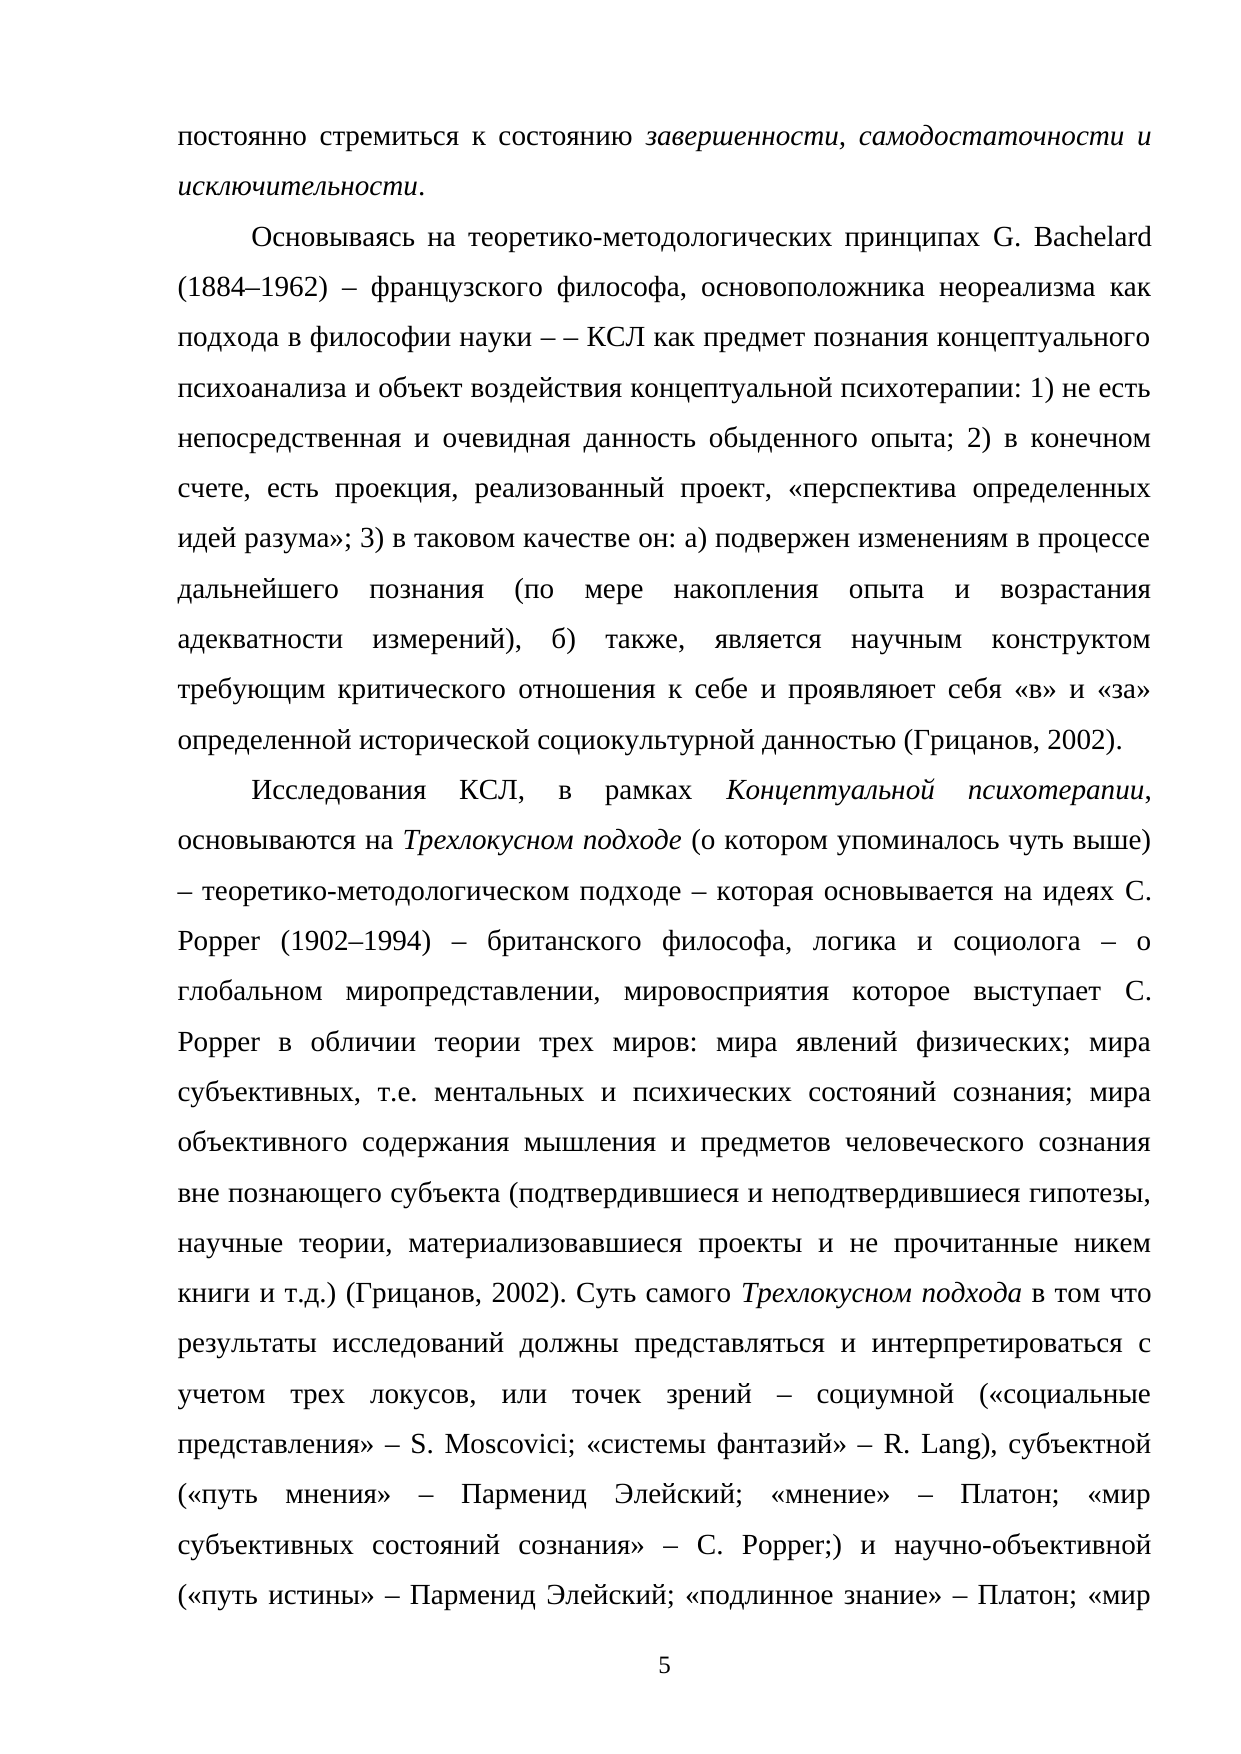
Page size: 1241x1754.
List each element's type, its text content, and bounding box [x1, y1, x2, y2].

text Основываясь на теоретико-методологических принципах G. Bachelard (1884–1962) – французского философа, основоположника неореализма как подхода в философии науки – – КСЛ как предмет познания концептуального психоанализа и объект воздействия концептуальной психотерапии: 1) не есть непосредственная и очевидная данность обыденного опыта; 2) в конечном счете, есть проекция, реализованный проект, «перспектива определенных идей разума»; 3) в таковом качестве он: а) подвержен изменениям в процессе дальнейшего познания (по мере накопления опыта и возрастания адекватности измерений), б) также, является научным конструктом требующим критического отношения к себе и проявляюет себя «в» и «за» определенной исторической социокультурной данностью (Грицанов, 2002). [177, 219, 1152, 755]
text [177, 772, 1152, 1611]
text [177, 118, 1152, 202]
